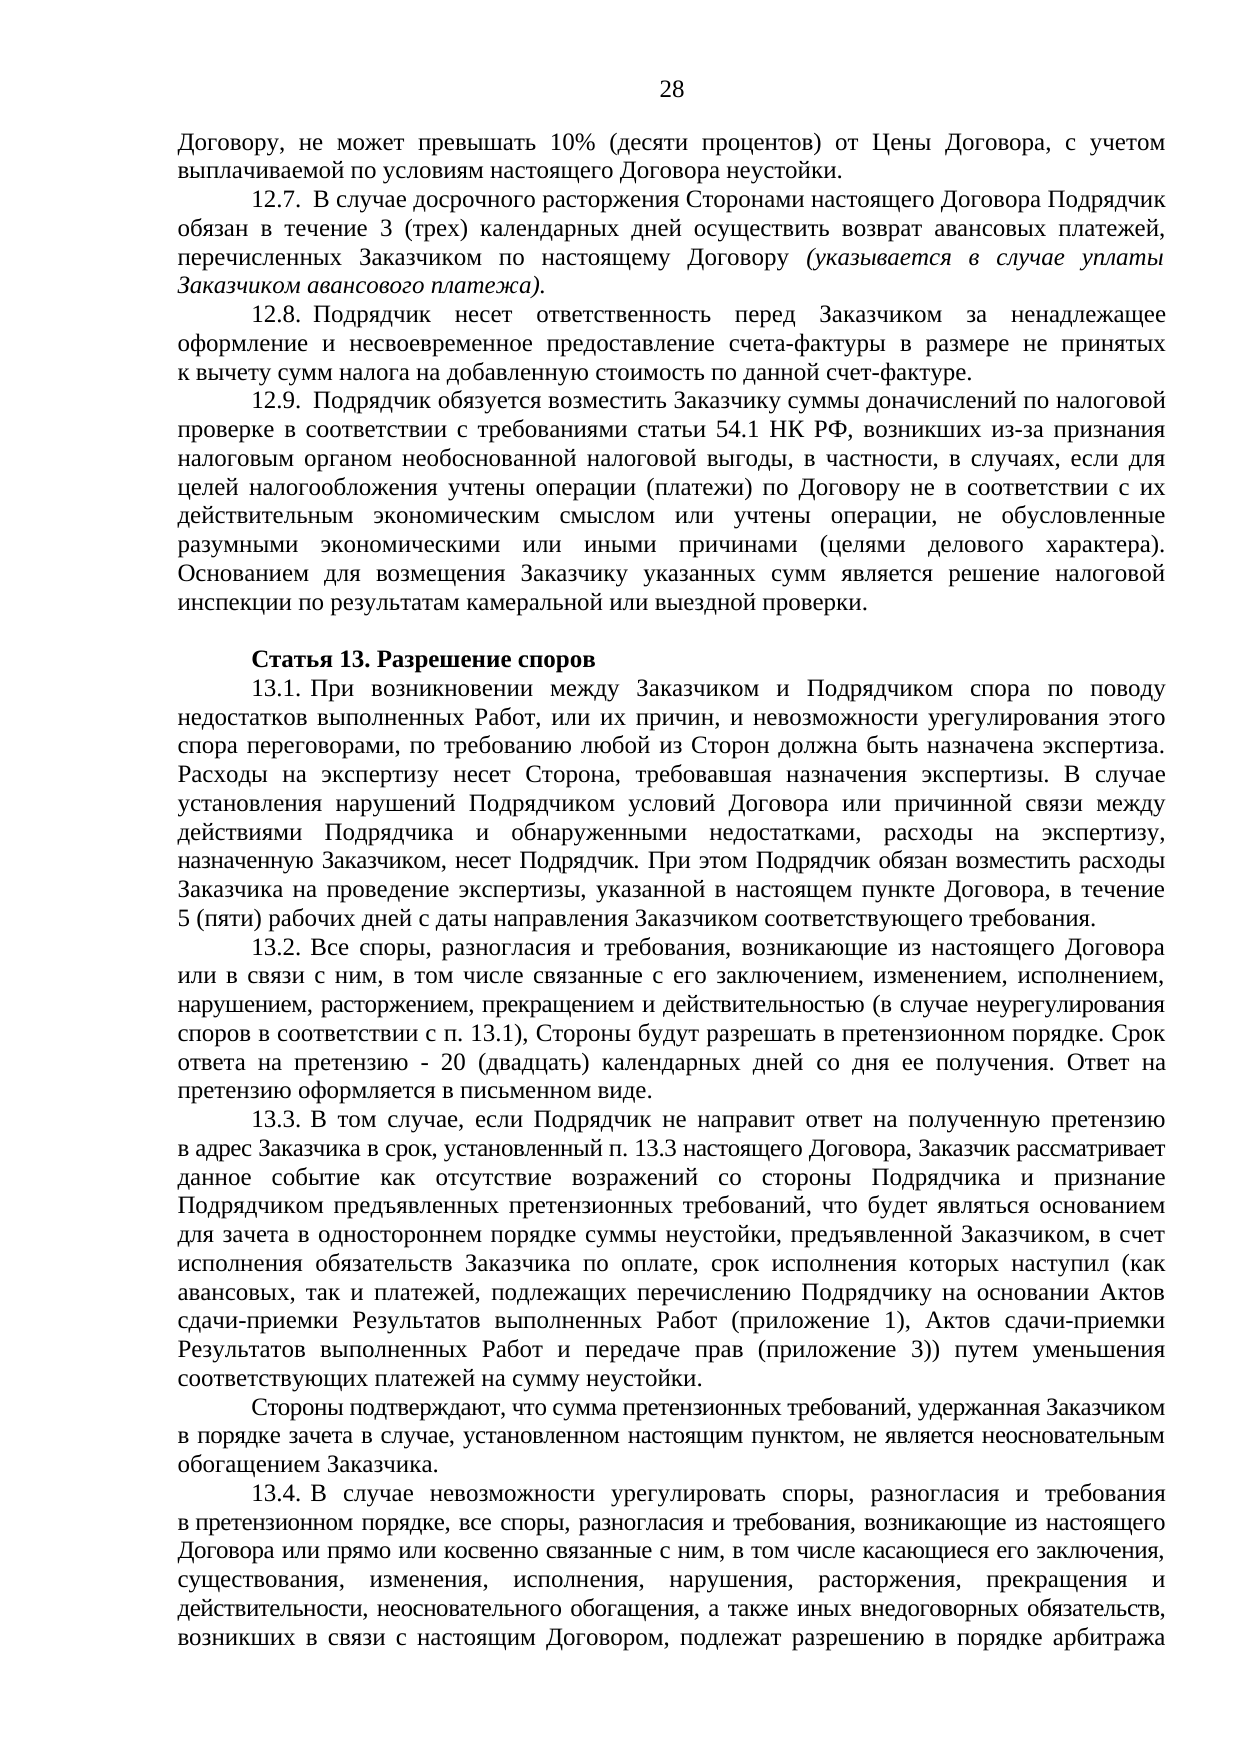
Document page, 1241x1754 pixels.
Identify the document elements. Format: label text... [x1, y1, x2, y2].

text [177, 127, 1166, 184]
text 12.7. В случае досрочного расторжения Сторонами настоящего Договора Подрядчик обязан в течение 3 (трех) календарных дней осуществить возврат авансовых платежей, перечисленных Заказчиком по настоящему Договору (указывается в случае уплаты Заказчиком авансового платежа). [177, 184, 1166, 299]
text Статья 13. Разрешение споров [177, 644, 1166, 673]
text Стороны подтверждают, что сумма претензионных требований, удержанная Заказчиком в порядке зачета в случае, установленном настоящим пунктом, не является неосновательным обогащением Заказчика. [177, 1392, 1166, 1478]
text 13.3. В том случае, если Подрядчик не направит ответ на полученную претензию в адрес Заказчика в срок, установленный п. 13.3 настоящего Договора, Заказчик рассматривает данное событие как отсутствие возражений со стороны Подрядчика и признание Подрядчиком предъявленных претензионных требований, что будет являться основанием для зачета в одностороннем порядке суммы неустойки, предъявленной Заказчиком, в счет исполнения обязательств Заказчика по оплате, срок исполнения которых наступил (как авансовых, так и платежей, подлежащих перечислению Подрядчику на основании Актов сдачи-приемки Результатов выполненных Работ (приложение 1), Актов сдачи-приемки Результатов выполненных Работ и передаче прав (приложение 3)) путем уменьшения соответствующих платежей на сумму неустойки. [177, 1104, 1166, 1392]
text 12.9. Подрядчик обязуется возместить Заказчику суммы доначислений по налоговой проверке в соответствии с требованиями статьи 54.1 НК РФ, возникших из-за признания налоговым органом необоснованной налоговой выгоды, в частности, в случаях, если для целей налогообложения учтены операции (платежи) по Договору не в соответствии с их действительным экономическим смыслом или учтены операции, не обусловленные разумными экономическими или иными причинами (целями делового характера). Основанием для возмещения Заказчику указанных сумм является решение налоговой инспекции по результатам камеральной или выездной проверки. [177, 385, 1166, 615]
text 12.8. Подрядчик несет ответственность перед Заказчиком за ненадлежащее оформление и несвоевременное предоставление счета-фактуры в размере не принятых к вычету сумм налога на добавленную стоимость по данной счет-фактуре. [177, 299, 1166, 385]
text 13.1. При возникновении между Заказчиком и Подрядчиком спора по поводу недостатков выполненных Работ, или их причин, и невозможности урегулирования этого спора переговорами, по требованию любой из Сторон должна быть назначена экспертиза. Расходы на экспертизу несет Сторона, требовавшая назначения экспертизы. В случае установления нарушений Подрядчиком условий Договора или причинной связи между действиями Подрядчика и обнаруженными недостатками, расходы на экспертизу, назначенную Заказчиком, несет Подрядчик. При этом Подрядчик обязан возместить расходы Заказчика на проведение экспертизы, указанной в настоящем пункте Договора, в течение 5 (пяти) рабочих дней с даты направления Заказчиком соответствующего требования. [177, 673, 1166, 932]
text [177, 1478, 1166, 1650]
text 13.2. Все споры, разногласия и требования, возникающие из настоящего Договора или в связи с ним, в том числе связанные с его заключением, изменением, исполнением, нарушением, расторжением, прекращением и действительностью (в случае неурегулирования споров в соответствии с п. 13.1), Стороны будут разрешать в претензионном порядке. Срок ответа на претензию - 20 (двадцать) календарных дней со дня ее получения. Ответ на претензию оформляется в письменном виде. [177, 932, 1166, 1104]
